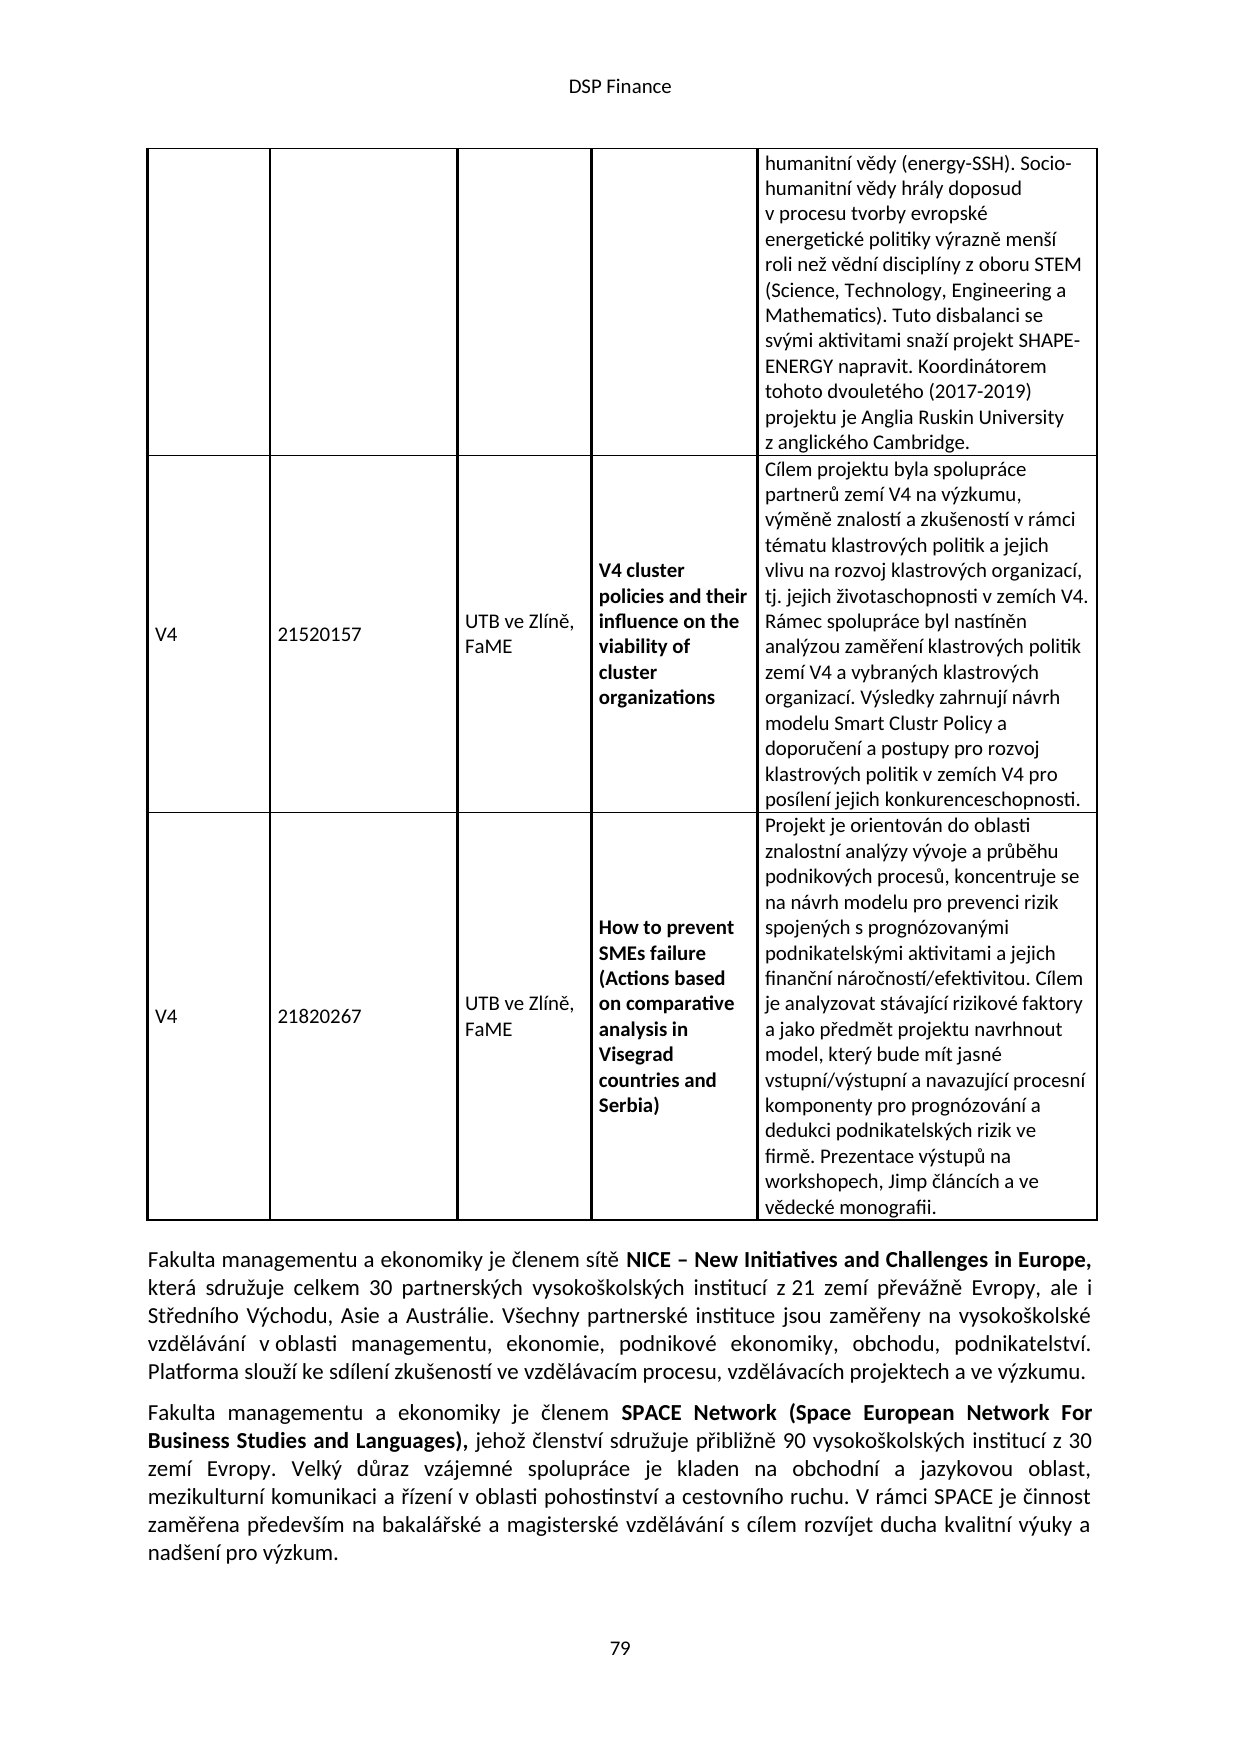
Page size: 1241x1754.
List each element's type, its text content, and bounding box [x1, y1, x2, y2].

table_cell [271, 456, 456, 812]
text Fakulta managementu a ekonomiky je členem SPACE Network (Space European Network For Business Studies and Languages), jehož členství sdružuje přibližně 90 vysokoškolských institucí z 30 zemí Evropy. Velký důraz vzájemné spolupráce je kladen na obchodní a jazykovou oblast, mezikulturní komunikaci a řízení v oblasti pohostinství a cestovního ruchu. V rámci SPACE je činnost zaměřena především na bakalářské a magisterské vzdělávání s cílem rozvíjet ducha kvalitní výuky a nadšení pro výzkum. [148, 1398, 1093, 1566]
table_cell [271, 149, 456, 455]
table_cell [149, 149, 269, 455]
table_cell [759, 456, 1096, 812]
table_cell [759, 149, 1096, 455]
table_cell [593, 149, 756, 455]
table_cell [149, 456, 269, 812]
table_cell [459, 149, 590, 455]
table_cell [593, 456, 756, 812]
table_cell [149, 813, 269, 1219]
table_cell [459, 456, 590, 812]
text Fakulta managementu a ekonomiky je členem sítě NICE – New Initiatives and Challenges in Europe, která sdružuje celkem 30 partnerských vysokoškolských institucí z 21 zemí převážně Evropy, ale i Středního Východu, Asie a Austrálie. Všechny partnerské instituce jsou zaměřeny na vysokoškolské vzdělávání v oblasti managementu, ekonomie, podnikové ekonomiky, obchodu, podnikatelství. Platforma slouží ke sdílení zkušeností ve vzdělávacím procesu, vzdělávacích projektech a ve výzkumu. [148, 1245, 1093, 1386]
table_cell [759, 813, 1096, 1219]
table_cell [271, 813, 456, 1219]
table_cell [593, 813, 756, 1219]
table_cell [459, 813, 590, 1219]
